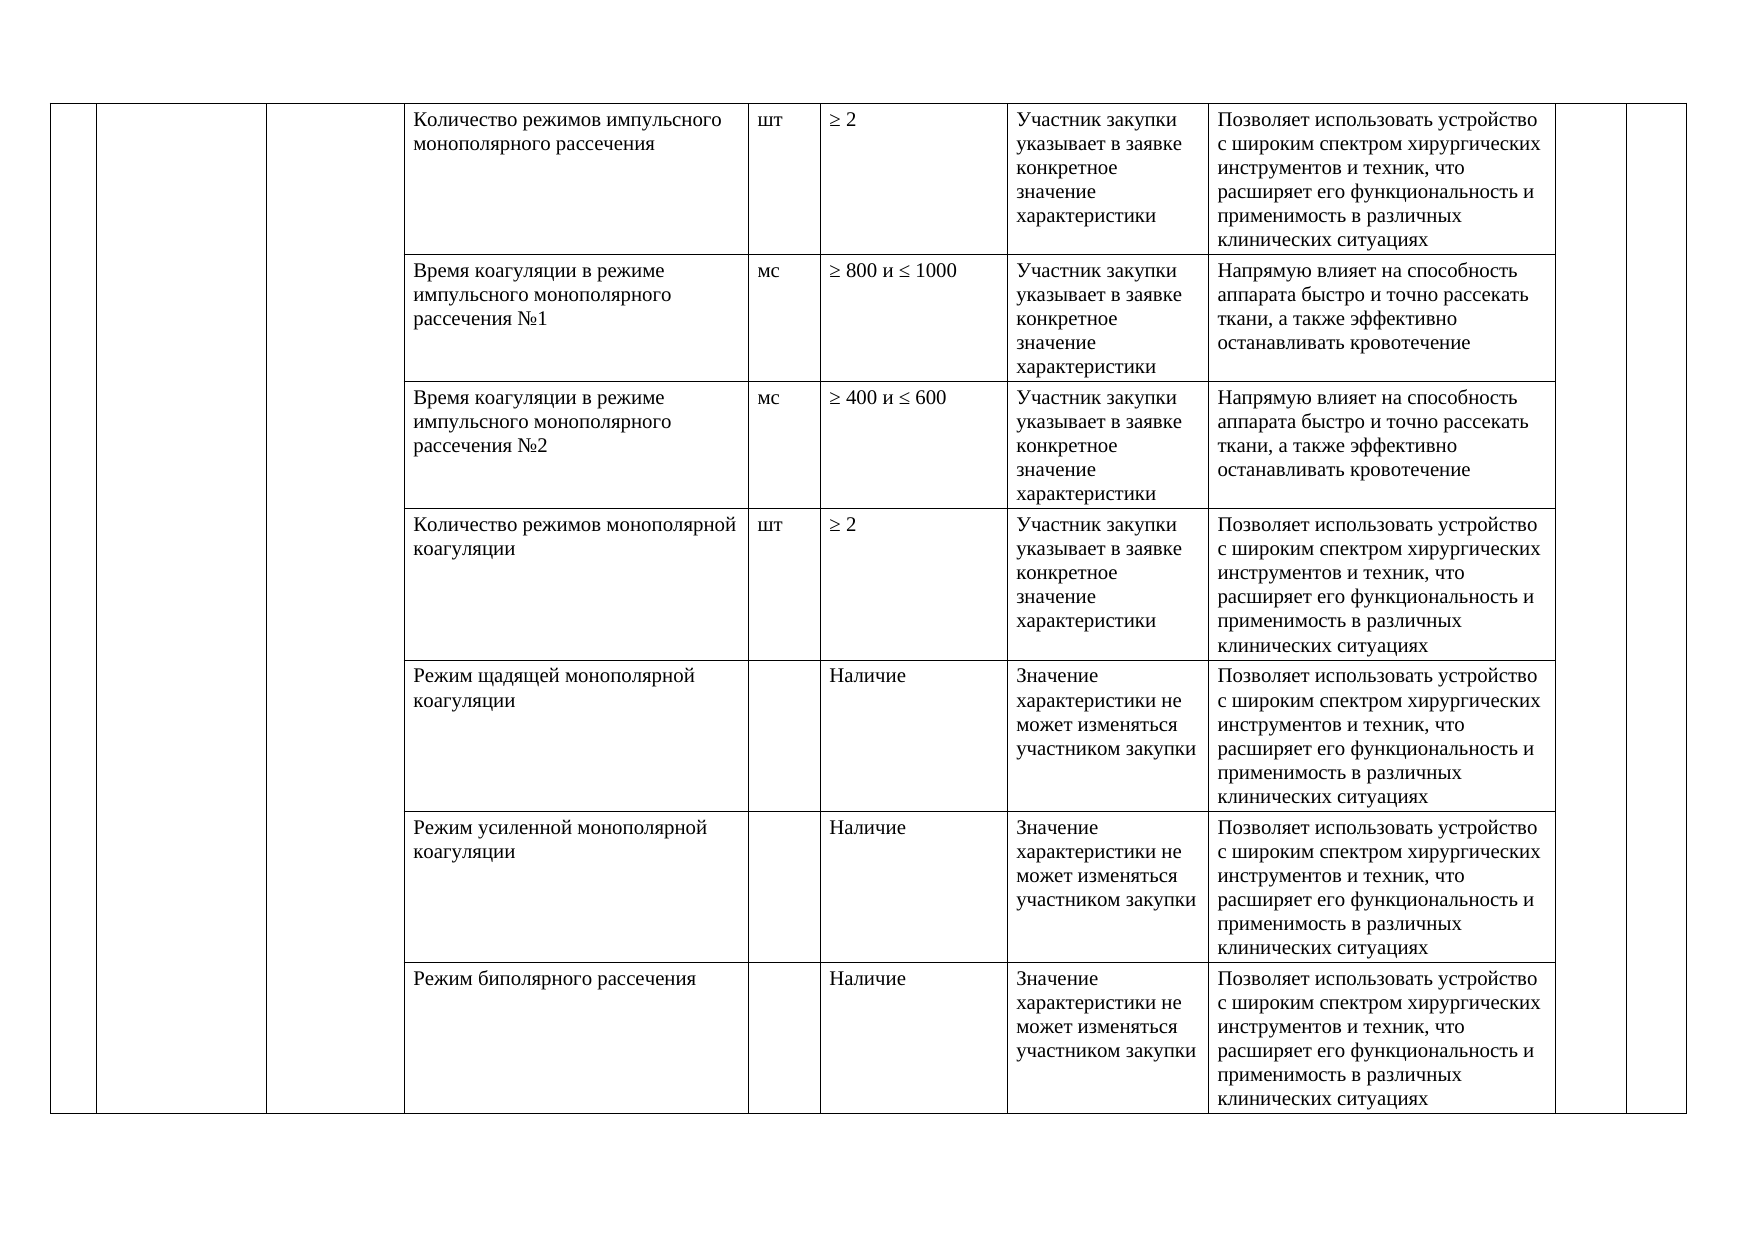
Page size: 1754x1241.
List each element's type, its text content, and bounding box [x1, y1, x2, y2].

table_cell Участник закупки указывает в заявке конкретное значение характеристики [1008, 382, 1208, 508]
table_cell Время коагуляции в режиме импульсного монополярного рассечения №1 [405, 255, 748, 381]
table_cell Значение характеристики не может изменяться участником закупки [1008, 661, 1208, 811]
table_cell Наличие [821, 812, 1007, 962]
table_cell Время коагуляции в режиме импульсного монополярного рассечения №2 [405, 382, 748, 508]
table_cell Участник закупки указывает в заявке конкретное значение характеристики [1008, 509, 1208, 659]
table_cell Режим биполярного рассечения [405, 963, 748, 1113]
table_cell ≥ 400 и ≤ 600 [821, 382, 1007, 508]
table_cell Участник закупки указывает в заявке конкретное значение характеристики [1008, 255, 1208, 381]
table_cell мс [749, 382, 820, 508]
table_cell Количество режимов импульсного монополярного рассечения [405, 104, 748, 254]
table_cell ≥ 2 [821, 509, 1007, 659]
table_cell Участник закупки указывает в заявке конкретное значение характеристики [1008, 104, 1208, 254]
table_cell мс [749, 255, 820, 381]
table_cell Режим щадящей монополярной коагуляции [405, 661, 748, 811]
table_cell шт [749, 509, 820, 659]
table_cell ≥ 2 [821, 104, 1007, 254]
table_cell [749, 812, 820, 962]
table_cell Значение характеристики не может изменяться участником закупки [1008, 812, 1208, 962]
table_cell шт [749, 104, 820, 254]
table_cell [749, 963, 820, 1113]
table_cell [749, 661, 820, 811]
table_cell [1209, 963, 1555, 1113]
table_cell ≥ 800 и ≤ 1000 [821, 255, 1007, 381]
table_cell Напрямую влияет на способность аппарата быстро и точно рассекать ткани, а также эффективно останавливать кровотечение [1209, 255, 1555, 381]
table_cell Наличие [821, 963, 1007, 1113]
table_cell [1008, 963, 1208, 1113]
table_cell Напрямую влияет на способность аппарата быстро и точно рассекать ткани, а также эффективно останавливать кровотечение [1209, 382, 1555, 508]
table_cell Наличие [821, 661, 1007, 811]
table_cell Количество режимов монополярной коагуляции [405, 509, 748, 659]
table_cell Режим усиленной монополярной коагуляции [405, 812, 748, 962]
